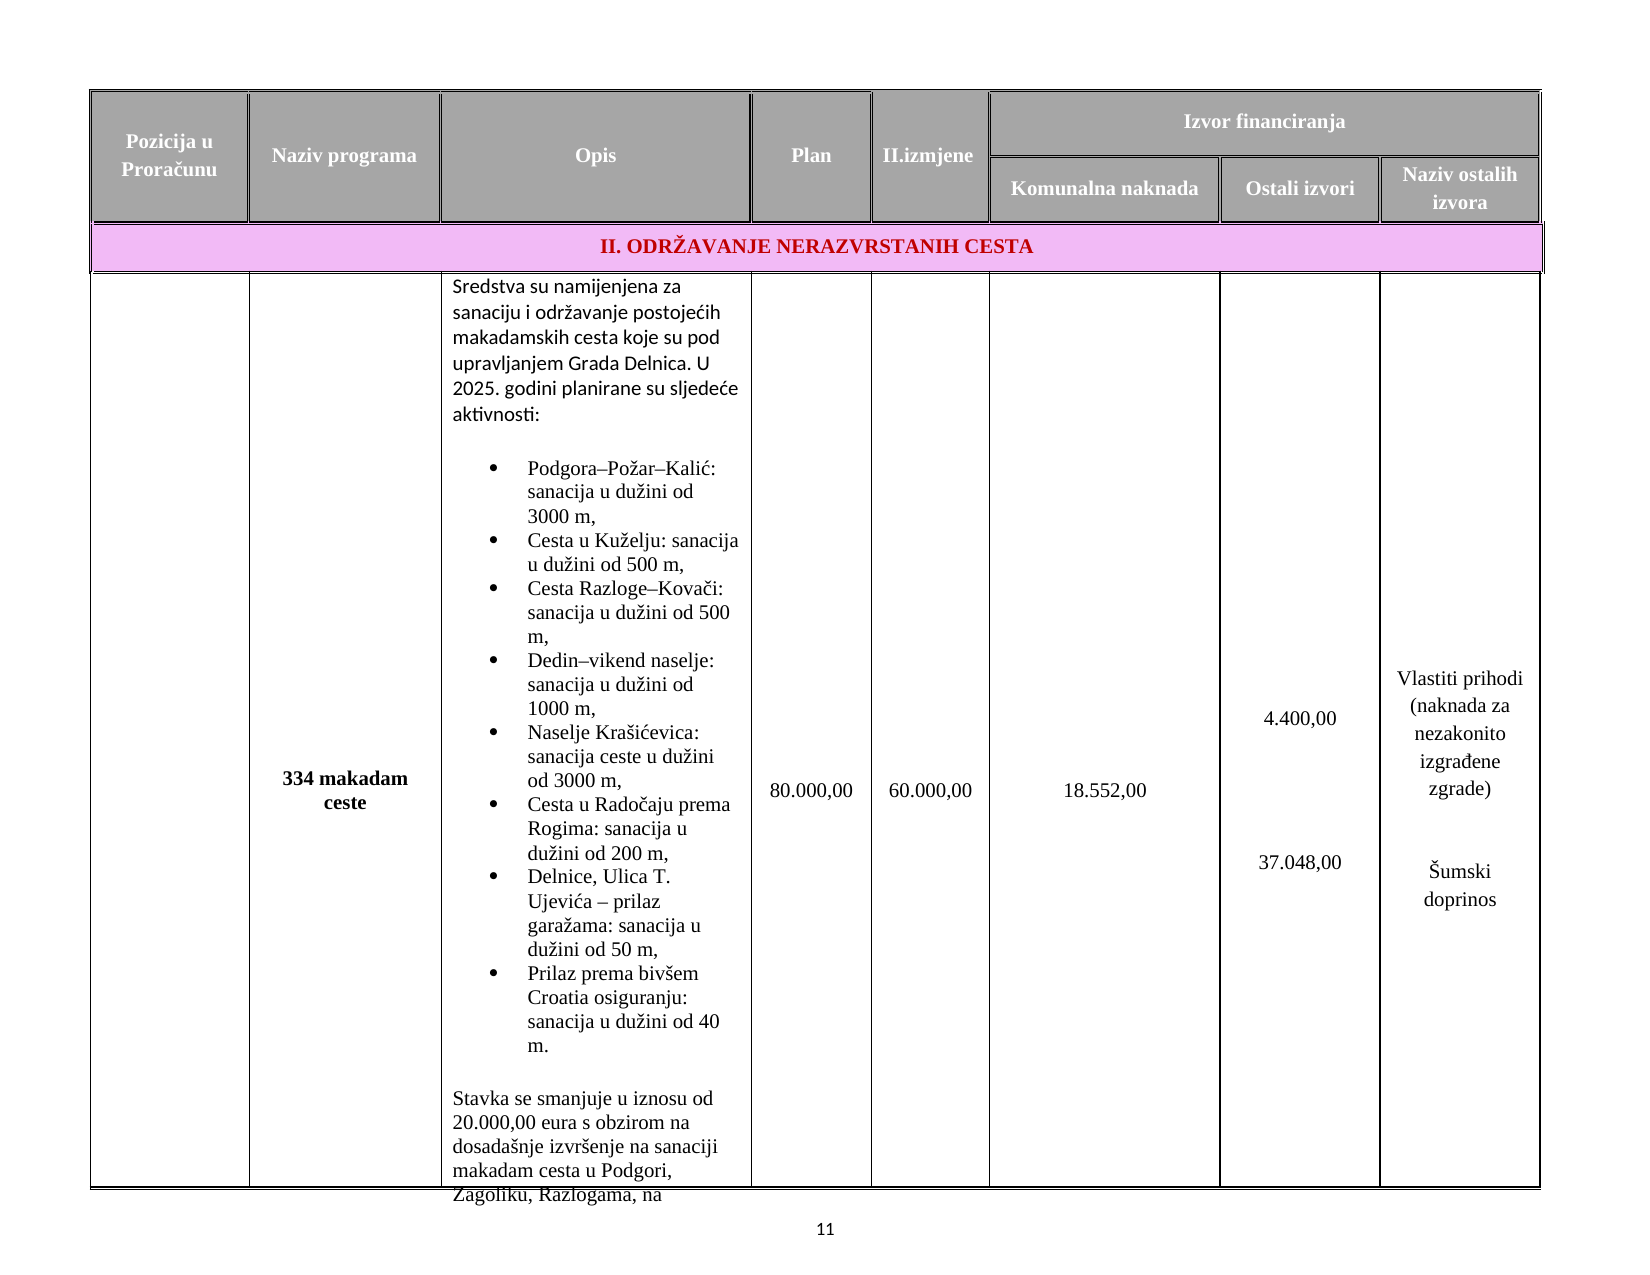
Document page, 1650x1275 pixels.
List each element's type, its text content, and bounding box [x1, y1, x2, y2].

table_header Plan [751, 92, 871, 221]
table_cell 60.000,00 [872, 274, 989, 1186]
table_header Opis [440, 92, 751, 221]
table_cell 334 makadam ceste [250, 274, 441, 1186]
table_cell Ostali izvori [1222, 158, 1378, 221]
table_cell II. ODRŽAVANJE NERAZVRSTANIH CESTA [92, 221, 1543, 271]
table_header Naziv programa [248, 92, 440, 221]
table_cell Vlastiti prihodi (naknada za nezakonito izgrađene zgrade) Šumski doprinos [1381, 274, 1539, 1186]
table_cell Naziv ostalih izvora [1382, 158, 1538, 221]
table_header Izvor financiranja [989, 90, 1540, 155]
table_cell Sredstva su namijenjena za sanaciju i održavanje postojećih makadamskih cesta koje su pod upravljanjem Grada Delnica. U 2025. godini planirane su sljedeće aktivnosti: Podgora–Požar–Kalić: sanacija u dužini od 3000 m, Cesta u Kuželju: sanacija u dužini od 500 m, Cesta Razloge–Kovači: sanacija u dužini od 500 m, Dedin–vikend naselje: sanacija u dužini od 1000 m, Naselje Krašićevica: sanacija ceste u dužini od 3000 m, Cesta u Radočaju prema Rogima: sanacija u dužini od 200 m, Delnice, Ulica T. Ujevića – prilaz garažama: sanacija u dužini od 50 m, Prilaz prema bivšem Croatia osiguranju: sanacija u dužini od 40 m. Stavka se smanjuje u iznosu od 20.000,00 eura s obzirom na dosadašnje izvršenje na sanaciji makadam cesta u Podgori, Zagoliku, Razlogama, na Polanama, Gornjoj Krašićevici i izdane naloge [442, 274, 751, 1186]
table_cell 4.400,00 37.048,00 [1221, 274, 1379, 1186]
table_cell 18.552,00 [990, 274, 1219, 1186]
table_cell 80.000,00 [752, 274, 871, 1186]
table_cell [91, 271, 249, 1186]
table_cell Komunalna naknada [991, 158, 1218, 221]
table_header Pozicija u Proračunu [92, 92, 248, 221]
table_header II.izmjene [871, 90, 989, 221]
